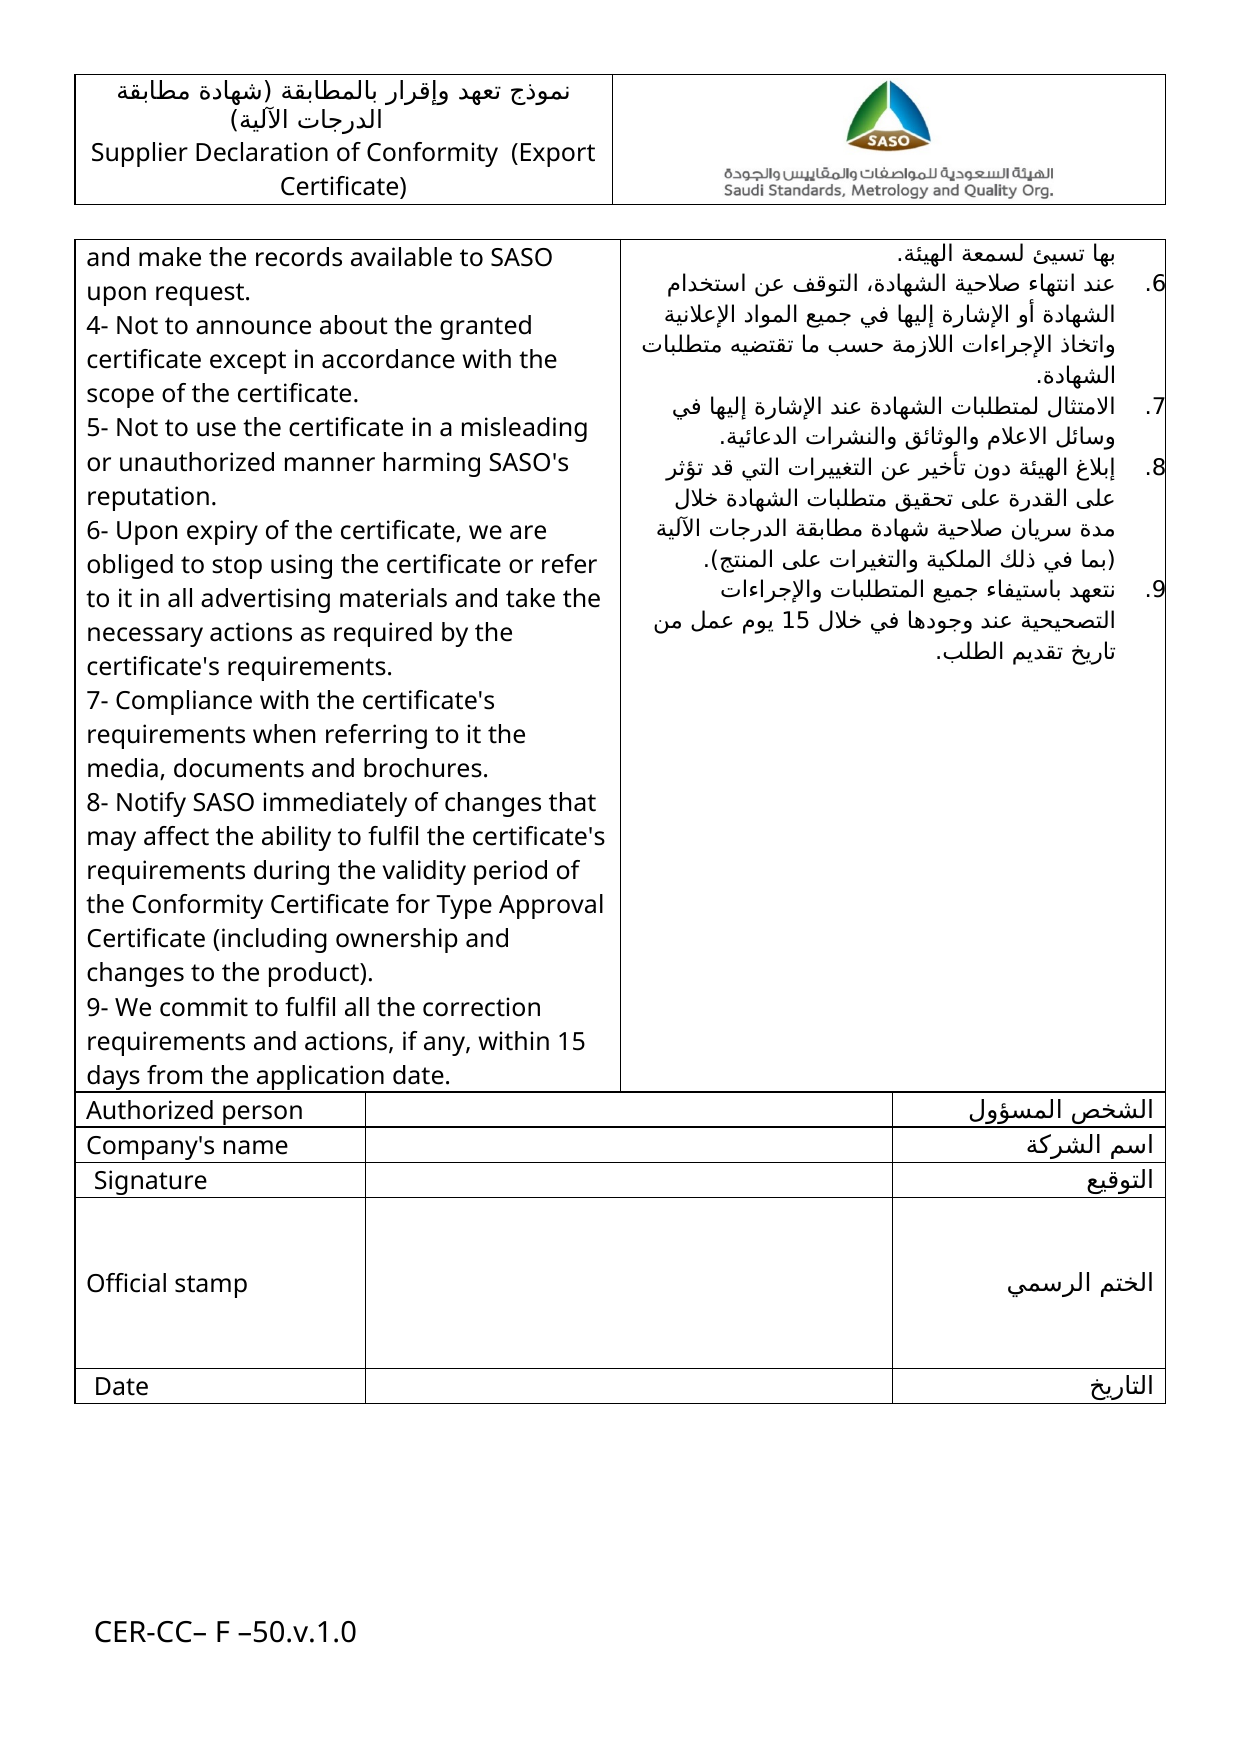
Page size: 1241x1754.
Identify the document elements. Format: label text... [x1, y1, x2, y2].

table_cell [366, 1128, 892, 1162]
table_cell Company's name [76, 1128, 365, 1162]
table_cell التاريخ [893, 1369, 1165, 1403]
table_cell Date [76, 1369, 365, 1403]
table_cell الختم الرسمي [893, 1198, 1165, 1368]
table_cell [366, 1093, 892, 1126]
table_cell اسم الشركة [893, 1128, 1165, 1162]
table_cell Authorized person [76, 1093, 365, 1126]
table_cell Official stamp [76, 1198, 365, 1368]
table_cell Signature [76, 1163, 365, 1197]
picture [722, 78, 1056, 201]
table_cell التوقيع [893, 1163, 1165, 1197]
table_cell [366, 1198, 892, 1368]
table_cell [366, 1369, 892, 1403]
table_cell الشخص المسؤول [893, 1093, 1165, 1126]
table_cell [366, 1163, 892, 1197]
